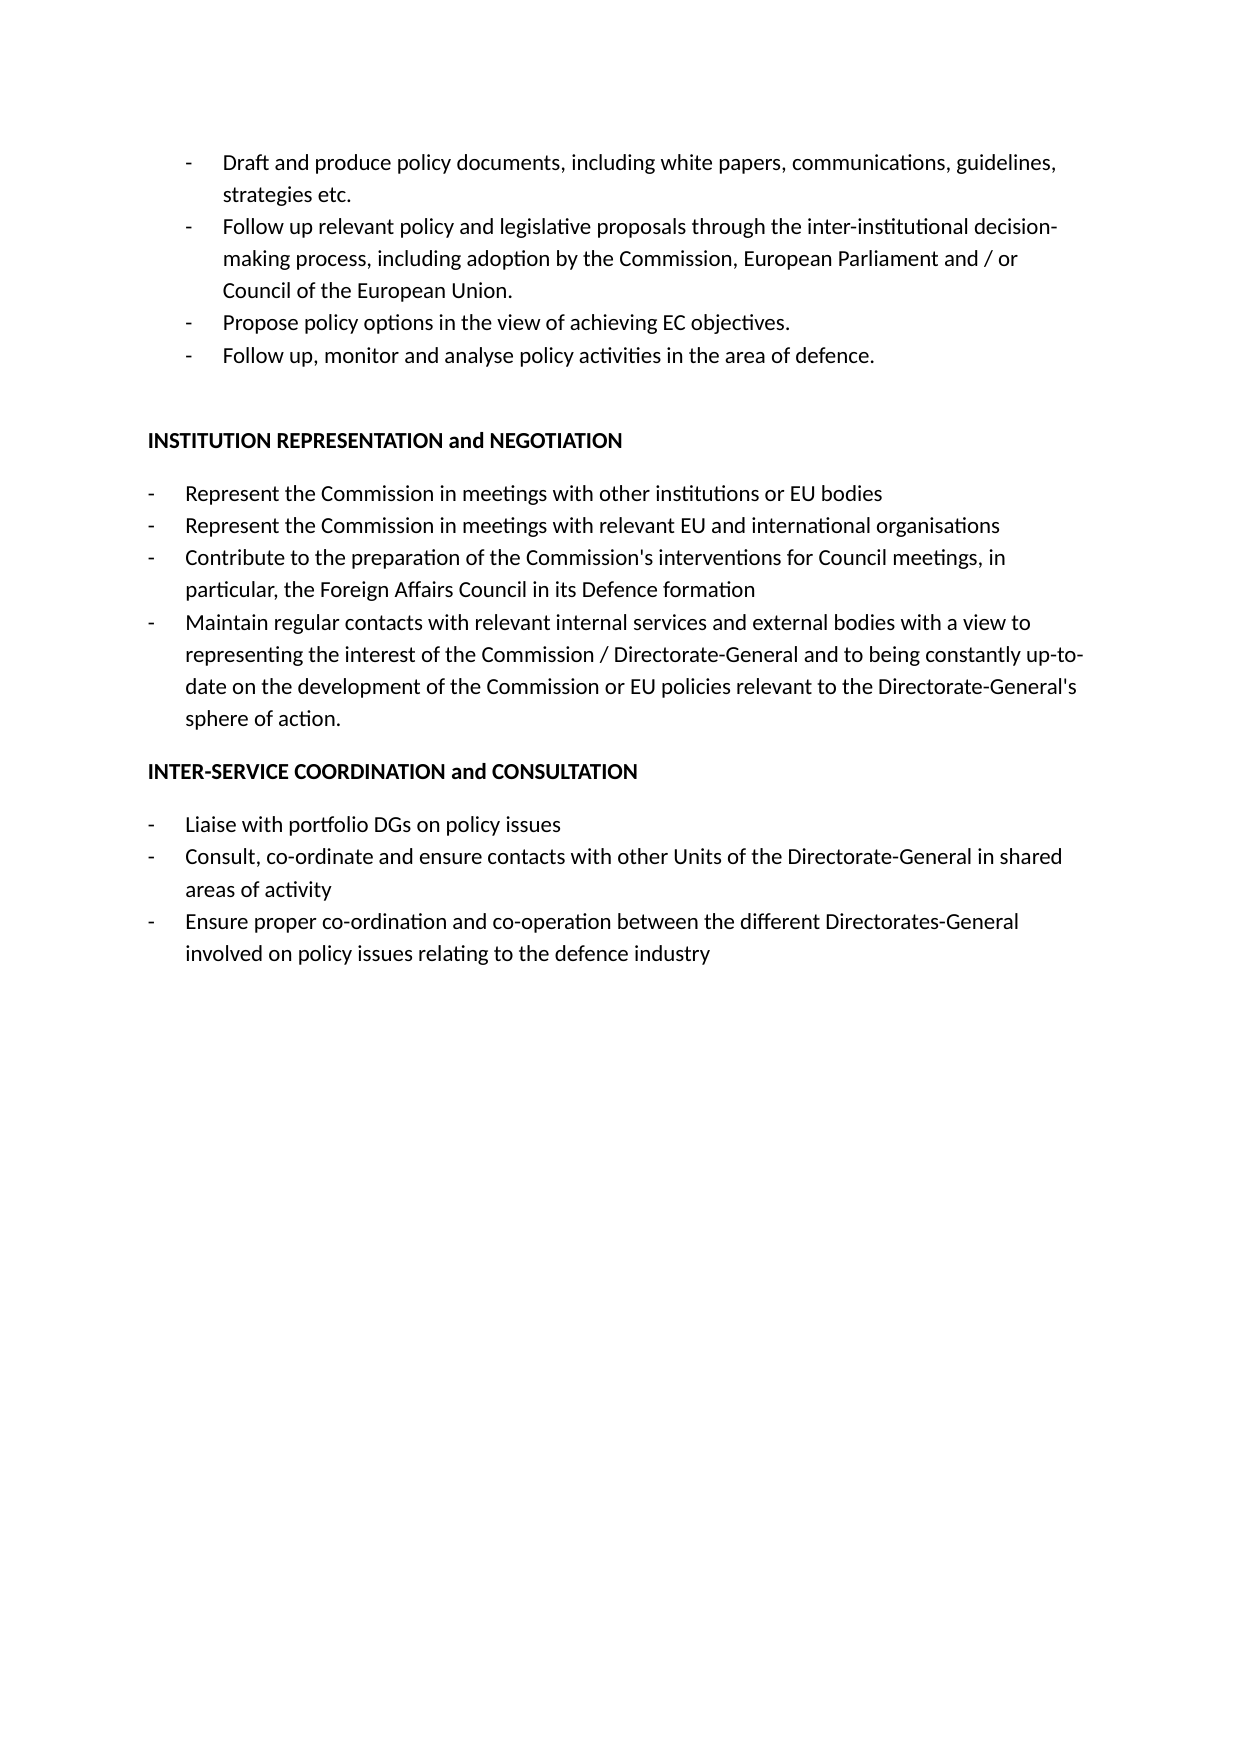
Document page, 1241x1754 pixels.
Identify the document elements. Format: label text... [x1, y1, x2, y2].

text INSTITUTION REPRESENTATION and NEGOTIATION [148, 426, 1093, 454]
list Represent the Commission in meetings with other institutions or EU bodies [148, 479, 1093, 507]
list Follow up, monitor and analyse policy activities in the area of defence. [185, 341, 1093, 369]
list Contribute to the preparation of the Commission's interventions for Council meetings, in particular, the Foreign Affairs Council in its Defence formation [148, 543, 1093, 603]
list Liaise with portfolio DGs on policy issues [148, 810, 1093, 838]
list Propose policy options in the view of achieving EC objectives. [185, 308, 1093, 337]
list Ensure proper co-ordination and co-operation between the different Directorates-General involved on policy issues relating to the defence industry [148, 907, 1093, 967]
list Maintain regular contacts with relevant internal services and external bodies with a view to representing the interest of the Commission / Directorate-General and to being constantly up-to-date on the development of the Commission or EU policies relevant to the Directorate-General's sphere of action. [148, 608, 1093, 732]
list Follow up relevant policy and legislative proposals through the inter-institutional decision-making process, including adoption by the Commission, European Parliament and / or Council of the European Union. [185, 212, 1093, 304]
list Represent the Commission in meetings with relevant EU and international organisations [148, 511, 1093, 539]
list Consult, co-ordinate and ensure contacts with other Units of the Directorate-General in shared areas of activity [148, 842, 1093, 903]
list Draft and produce policy documents, including white papers, communications, guidelines, strategies etc. [185, 148, 1093, 208]
text INTER-SERVICE COORDINATION and CONSULTATION [148, 757, 1093, 785]
